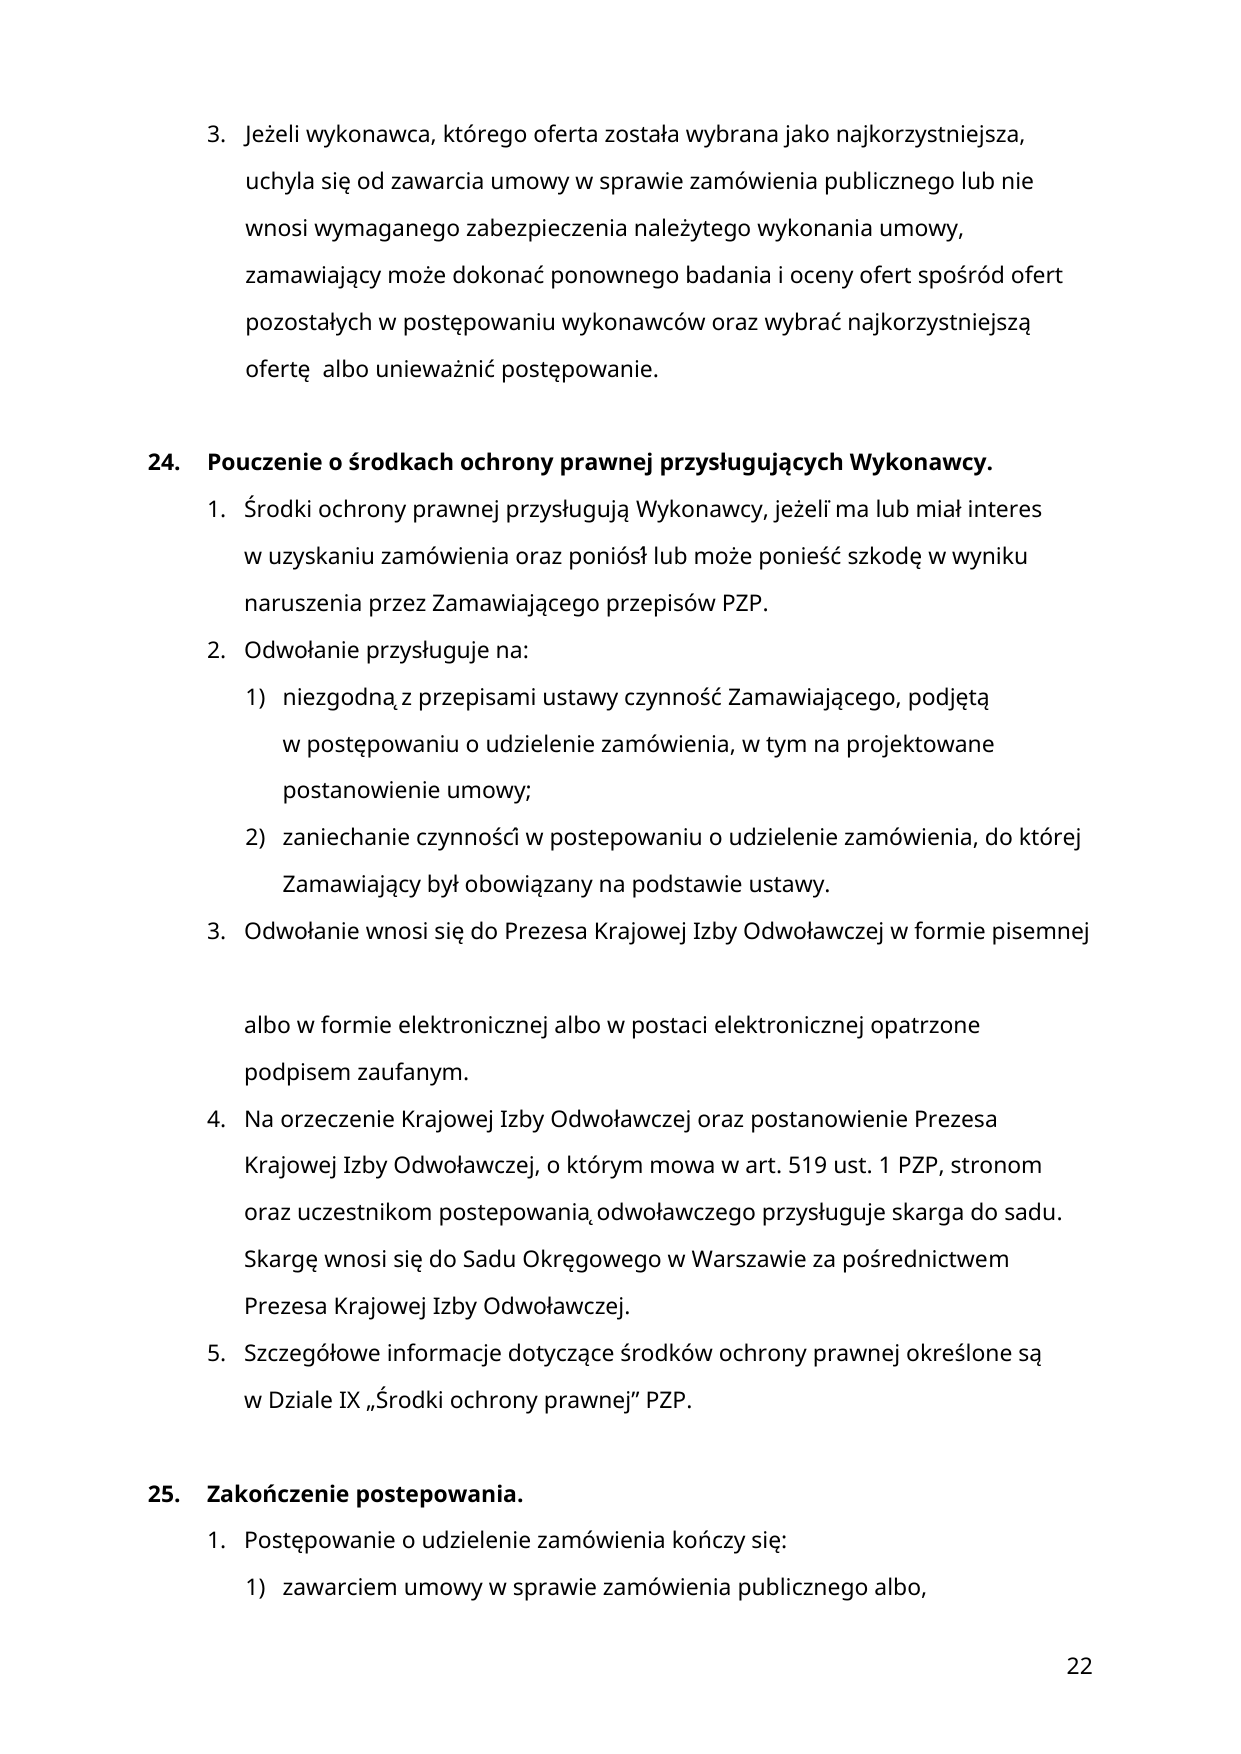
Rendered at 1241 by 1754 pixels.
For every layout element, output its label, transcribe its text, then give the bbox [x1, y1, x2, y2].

list zaniechanie czynnoścí w postepowaniu o udzielenie zamówienia, do której Zamawiający był obowiązany na podstawie ustawy. [245, 821, 1092, 899]
list Jeżeli wykonawca, którego oferta została wybrana jako najkorzystniejsza, uchyla się od zawarcia umowy w sprawie zamówienia publicznego lub nie wnosi wymaganego zabezpieczenia należytego wykonania umowy, zamawiający może dokonać ponownego badania i oceny ofert spośród ofert pozostałych w postępowaniu wykonawców oraz wybrać najkorzystniejszą ofertę albo unieważnić postępowanie. [207, 118, 1092, 384]
list Szczegółowe informacje dotyczące środków ochrony prawnej określone są w Dziale IX „Środki ochrony prawnej” PZP. [207, 1337, 1092, 1415]
subtitle Zakończenie postepowania. [148, 1477, 1092, 1509]
list zawarciem umowy w sprawie zamówienia publicznego albo, [245, 1571, 1092, 1602]
list Środki ochrony prawnej przysługują Wykonawcy, jeżeli̇ ma lub miał interes w uzyskaniu zamówienia oraz poniósł́ lub może ponieść szkodę w wyniku naruszenia przez Zamawiającego przepisów PZP. [207, 493, 1092, 618]
list Na orzeczenie Krajowej Izby Odwoławczej oraz postanowienie Prezesa Krajowej Izby Odwoławczej, o którym mowa w art. 519 ust. 1 PZP, stronom oraz uczestnikom postepowanią odwoławczego przysługuje skarga do sadu. Skargę wnosi się do Sadu Okręgowego w Warszawie za pośrednictwem Prezesa Krajowej Izby Odwoławczej. [207, 1102, 1092, 1321]
list Odwołanie wnosi się do Prezesa Krajowej Izby Odwoławczej w formie pisemnej albo w formie elektronicznej albo w postaci elektronicznej opatrzone podpisem zaufanym. [207, 915, 1092, 1087]
list Postępowanie o udzielenie zamówienia kończy się: [207, 1524, 1092, 1556]
list Odwołanie przysługuje na: [207, 634, 1092, 665]
subtitle Pouczenie o środkach ochrony prawnej przysługujących Wykonawcy. [148, 446, 1092, 477]
list niezgodną z przepisami ustawy czynność Zamawiającego, podjętą w postępowaniu o udzielenie zamówienia, w tym na projektowane postanowienie umowy; [245, 681, 1092, 806]
